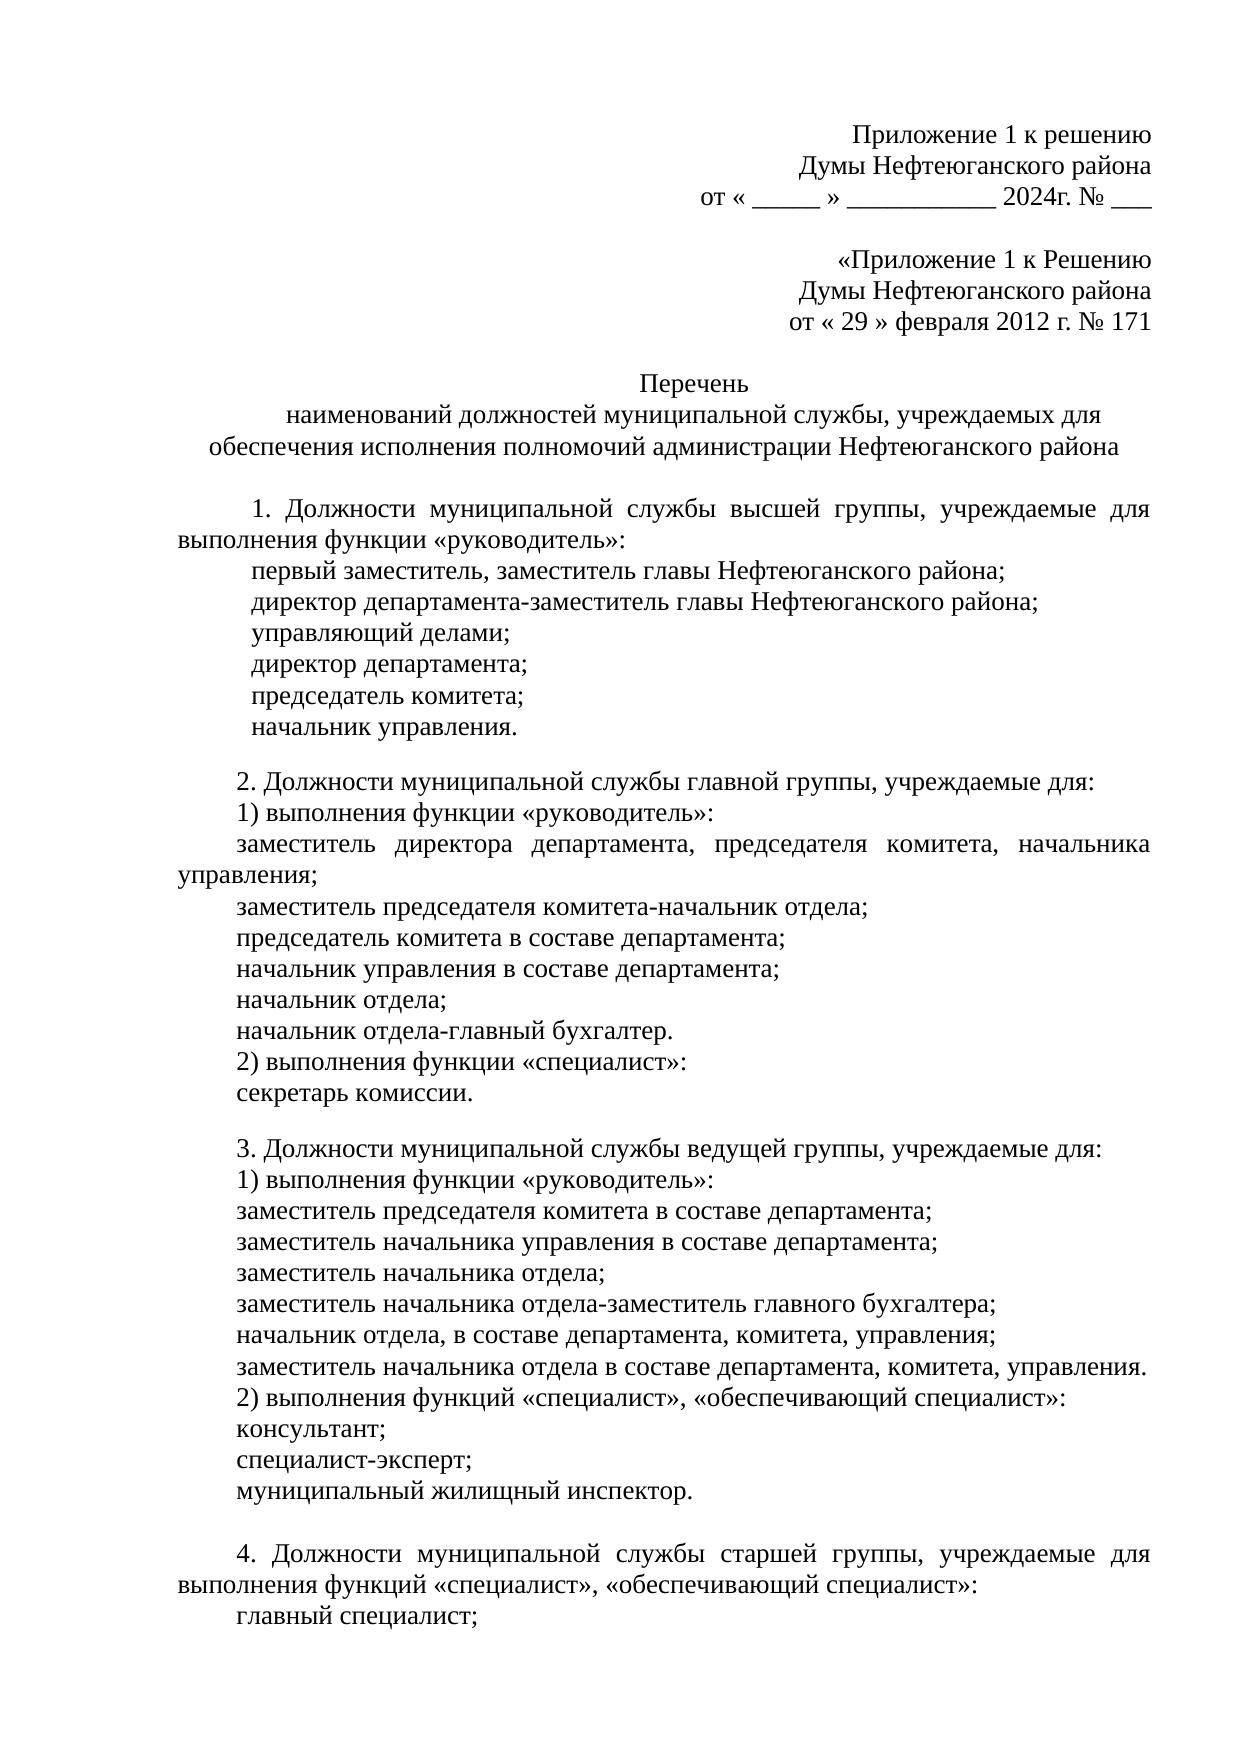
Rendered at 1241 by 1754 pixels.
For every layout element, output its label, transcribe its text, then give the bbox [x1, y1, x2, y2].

text 4. Должности муниципальной службы старшей группы, учреждаемые для выполнения функций «специалист», «обеспечивающий специалист»: [177, 1537, 1152, 1599]
text 1) выполнения функции «руководитель»: [177, 796, 1152, 827]
text заместитель начальника отдела; [177, 1256, 1152, 1287]
text 1) выполнения функции «руководитель»: [177, 1163, 1152, 1194]
text начальник отдела, в составе департамента, комитета, управления; [177, 1319, 1152, 1350]
text управляющий делами; [177, 616, 1152, 648]
text начальник отдела; [177, 983, 1152, 1014]
text начальник отдела-главный бухгалтер. [177, 1014, 1152, 1045]
text заместитель председателя комитета-начальник отдела; [177, 890, 1152, 921]
text директор департамента; [177, 648, 1152, 679]
text Приложение 1 к решению [177, 118, 1152, 149]
text заместитель председателя комитета в составе департамента; [177, 1194, 1152, 1225]
text 2. Должности муниципальной службы главной группы, учреждаемые для: [177, 765, 1152, 796]
text наименований должностей муниципальной службы, учреждаемых для обеспечения исполнения полномочий администрации Нефтеюганского района [177, 398, 1152, 461]
text 1. Должности муниципальной службы высшей группы, учреждаемые для выполнения функции «руководитель»: [177, 492, 1152, 554]
text муниципальный жилищный инспектор. [177, 1474, 1152, 1506]
text Думы Нефтеюганского района [177, 149, 1152, 180]
text секретарь комиссии. [177, 1077, 1152, 1108]
text заместитель директора департамента, председателя комитета, начальника управления; [177, 827, 1152, 890]
text заместитель начальника отдела-заместитель главного бухгалтера; [177, 1287, 1152, 1319]
text 2) выполнения функции «специалист»: [177, 1045, 1152, 1077]
text Перечень [177, 367, 1152, 398]
text главный специалист; [177, 1599, 1152, 1630]
text «Приложение 1 к Решению [177, 243, 1152, 274]
text первый заместитель, заместитель главы Нефтеюганского района; [177, 554, 1152, 585]
text начальник управления в составе департамента; [177, 952, 1152, 983]
text от « 29 » февраля 2012 г. № 171 [177, 305, 1152, 336]
text заместитель начальника отдела в составе департамента, комитета, управления. [177, 1350, 1152, 1381]
text заместитель начальника управления в составе департамента; [177, 1225, 1152, 1256]
text начальник управления. [177, 710, 1152, 741]
text Думы Нефтеюганского района [177, 274, 1152, 305]
text директор департамента-заместитель главы Нефтеюганского района; [177, 585, 1152, 616]
text 3. Должности муниципальной службы ведущей группы, учреждаемые для: [177, 1132, 1152, 1163]
text председатель комитета в составе департамента; [177, 921, 1152, 952]
text от « _____ » ___________ 2024г. № ___ [177, 180, 1152, 212]
text 2) выполнения функций «специалист», «обеспечивающий специалист»: [177, 1381, 1152, 1412]
text консультант; [177, 1412, 1152, 1443]
text председатель комитета; [177, 679, 1152, 710]
text специалист-эксперт; [177, 1443, 1152, 1474]
